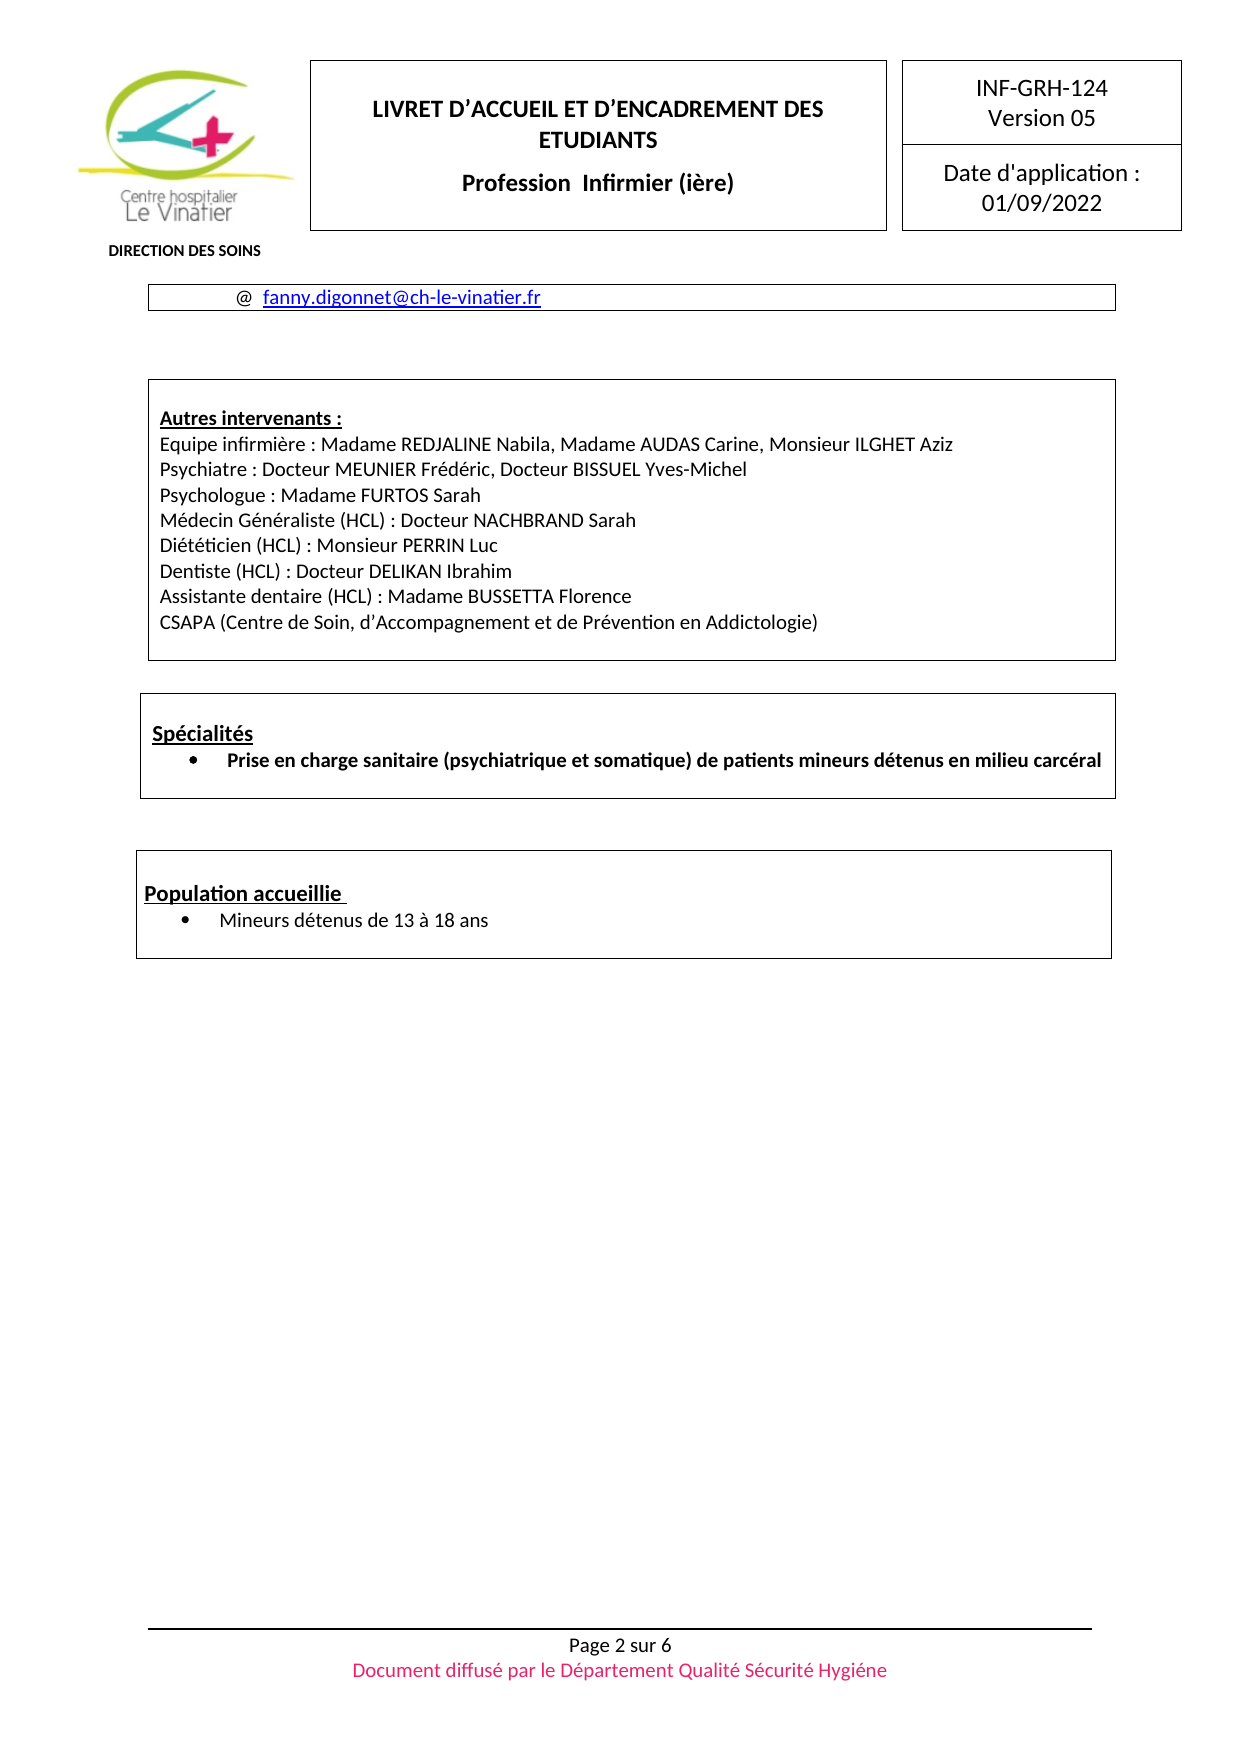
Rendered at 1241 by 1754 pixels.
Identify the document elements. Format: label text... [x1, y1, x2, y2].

table_header Population accueillie Mineurs détenus de 13 à 18 ans [137, 851, 1111, 958]
table_header Spécialités Prise en charge sanitaire (psychiatrique et somatique) de patients mineurs détenus en milieu carcéral [141, 694, 1115, 798]
table_header Autres intervenants : Equipe infirmière : Madame REDJALINE Nabila, Madame AUDAS Carine, Monsieur ILGHET Aziz Psychiatre : Docteur MEUNIER Frédéric, Docteur BISSUEL Yves-Michel Psychologue : Madame FURTOS Sarah Médecin Généraliste (HCL) : Docteur NACHBRAND Sarah Diététicien (HCL) : Monsieur PERRIN Luc Dentiste (HCL) : Docteur DELIKAN Ibrahim Assistante dentaire (HCL) : Madame BUSSETTA Florence CSAPA (Centre de Soin, d’Accompagnement et de Prévention en Addictologie) [149, 380, 1115, 660]
picture [74, 61, 295, 230]
